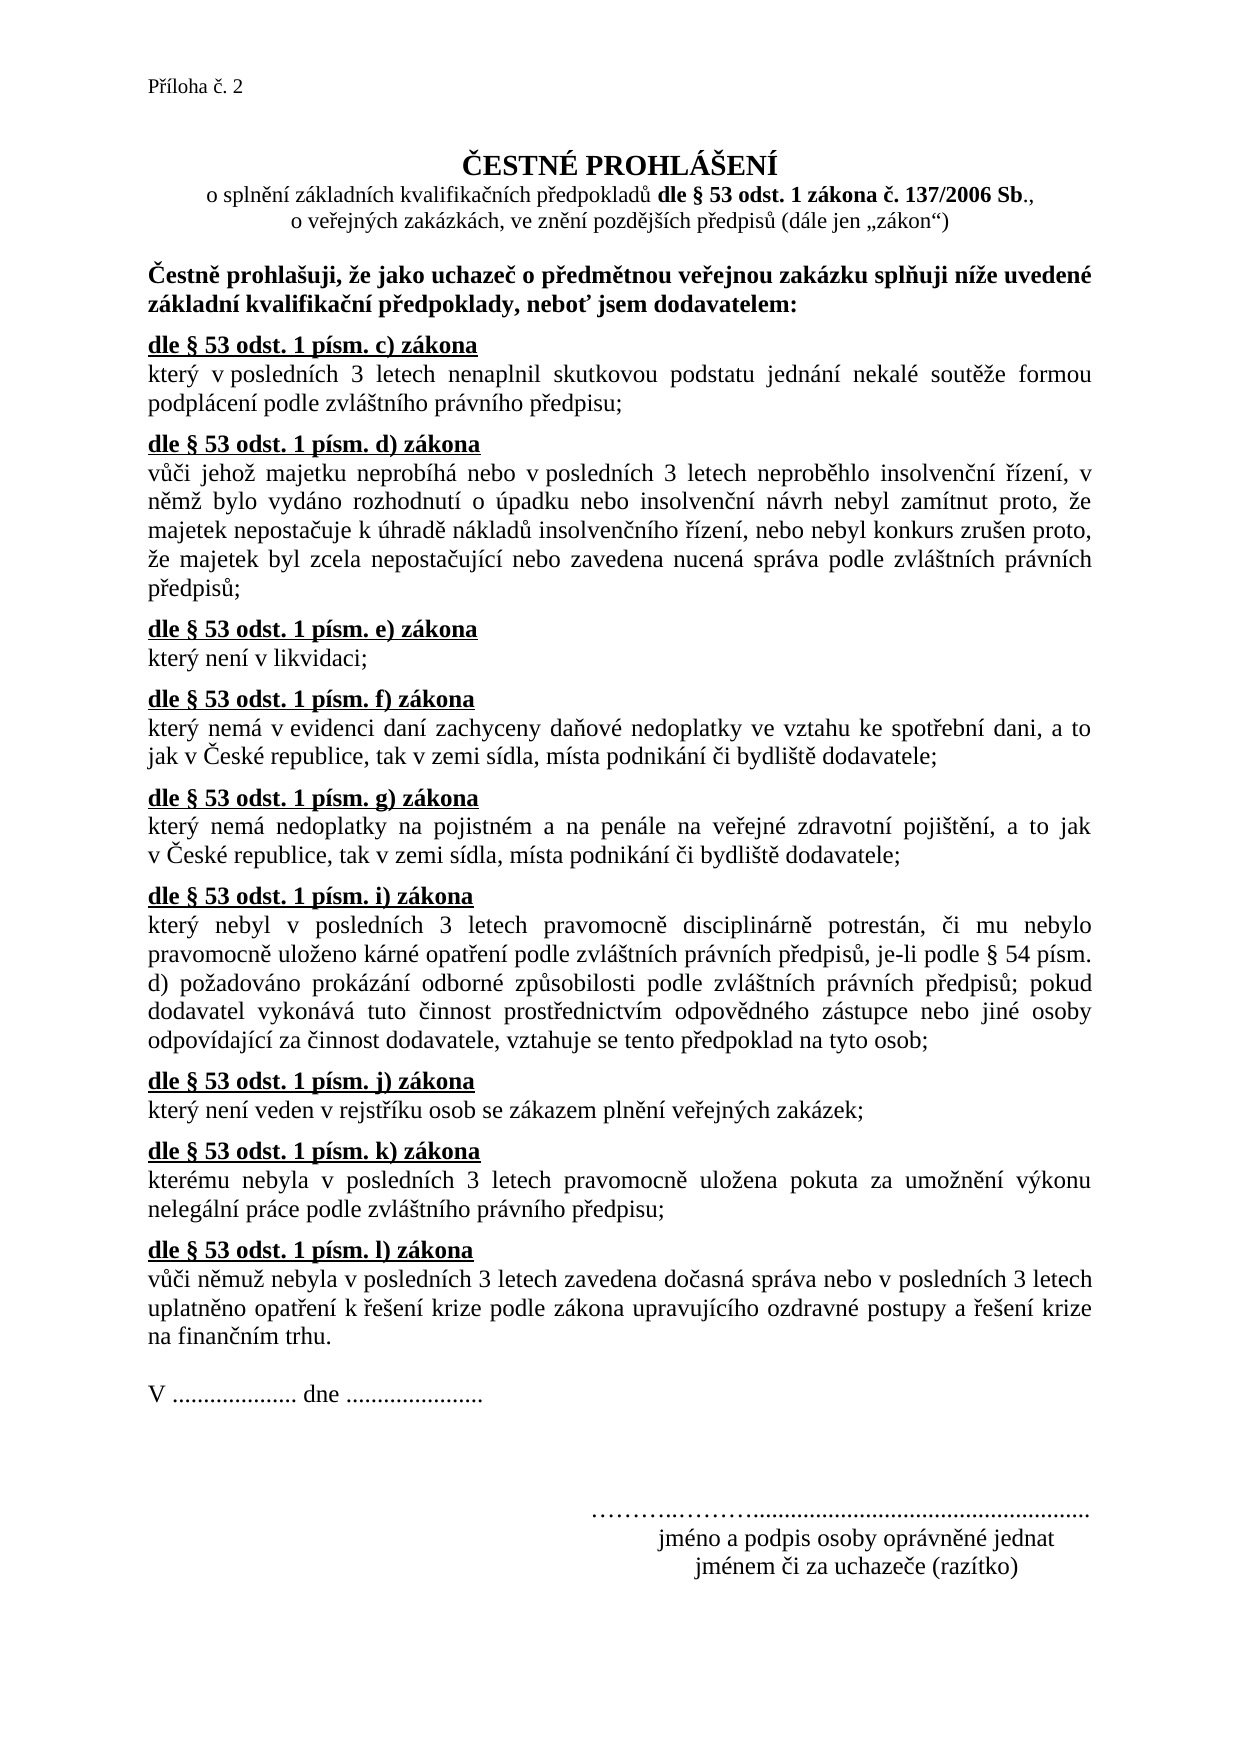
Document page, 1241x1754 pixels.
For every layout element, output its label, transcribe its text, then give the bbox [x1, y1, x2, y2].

title ČESTNÉ PROHLÁŠENÍ [148, 148, 1093, 181]
text V .................... dne ...................... [148, 1379, 1093, 1408]
text který nemá v evidenci daní zachyceny daňové nedoplatky ve vztahu ke spotřební dani, a to jak v České republice, tak v zemi sídla, místa podnikání či bydliště dodavatele; [148, 713, 1093, 770]
text Čestně prohlašuji, že jako uchazeč o předmětnou veřejnou zakázku splňuji níže uvedené základní kvalifikační předpoklady, neboť jsem dodavatelem: [148, 260, 1093, 318]
subtitle dle § 53 odst. 1 písm. c) zákona [148, 330, 1093, 359]
text který v posledních 3 letech nenaplnil skutkovou podstatu jednání nekalé soutěže formou podplácení podle zvláštního právního předpisu; [148, 359, 1093, 416]
subtitle dle § 53 odst. 1 písm. j) zákona [148, 1066, 1093, 1095]
text o splnění základních kvalifikačních předpokladů dle § 53 odst. 1 zákona č. 137/2006 Sb., [148, 181, 1093, 207]
text kterému nebyla v posledních 3 letech pravomocně uložena pokuta za umožnění výkonu nelegální práce podle zvláštního právního předpisu; [148, 1165, 1093, 1223]
subtitle dle § 53 odst. 1 písm. g) zákona [148, 783, 1093, 811]
subtitle dle § 53 odst. 1 písm. k) zákona [148, 1136, 1093, 1165]
subtitle dle § 53 odst. 1 písm. l) zákona [148, 1235, 1093, 1264]
text ………..………...................................................... [590, 1494, 1093, 1523]
subtitle dle § 53 odst. 1 písm. i) zákona [148, 881, 1093, 910]
subtitle dle § 53 odst. 1 písm. f) zákona [148, 684, 1093, 713]
text jméno a podpis osoby oprávněné jednat jménem či za uchazeče (razítko) [620, 1523, 1093, 1580]
text který nebyl v posledních 3 letech pravomocně disciplinárně potrestán, či mu nebylo pravomocně uloženo kárné opatření podle zvláštních právních předpisů, je-li podle § 54 písm. d) požadováno prokázání odborné způsobilosti podle zvláštních právních předpisů; pokud dodavatel vykonává tuto činnost prostřednictvím odpovědného zástupce nebo jiné osoby odpovídající za činnost dodavatele, vztahuje se tento předpoklad na tyto osob; [148, 910, 1093, 1054]
text vůči němuž nebyla v posledních 3 letech zavedena dočasná správa nebo v posledních 3 letech uplatněno opatření k řešení krize podle zákona upravujícího ozdravné postupy a řešení krize na finančním trhu. [148, 1264, 1093, 1350]
text který nemá nedoplatky na pojistném a na penále na veřejné zdravotní pojištění, a to jak v České republice, tak v zemi sídla, místa podnikání či bydliště dodavatele; [148, 811, 1093, 869]
text vůči jehož majetku neprobíhá nebo v posledních 3 letech neproběhlo insolvenční řízení, v němž bylo vydáno rozhodnutí o úpadku nebo insolvenční návrh nebyl zamítnut proto, že majetek nepostačuje k úhradě nákladů insolvenčního řízení, nebo nebyl konkurs zrušen proto, že majetek byl zcela nepostačující nebo zavedena nucená správa podle zvláštních právních předpisů; [148, 458, 1093, 601]
subtitle dle § 53 odst. 1 písm. e) zákona [148, 614, 1093, 643]
text o veřejných zakázkách, ve znění pozdějších předpisů (dále jen „zákon“) [148, 207, 1093, 234]
text který není v likvidaci; [148, 643, 1093, 671]
subtitle dle § 53 odst. 1 písm. d) zákona [148, 429, 1093, 458]
text který není veden v rejstříku osob se zákazem plnění veřejných zakázek; [148, 1095, 1093, 1124]
